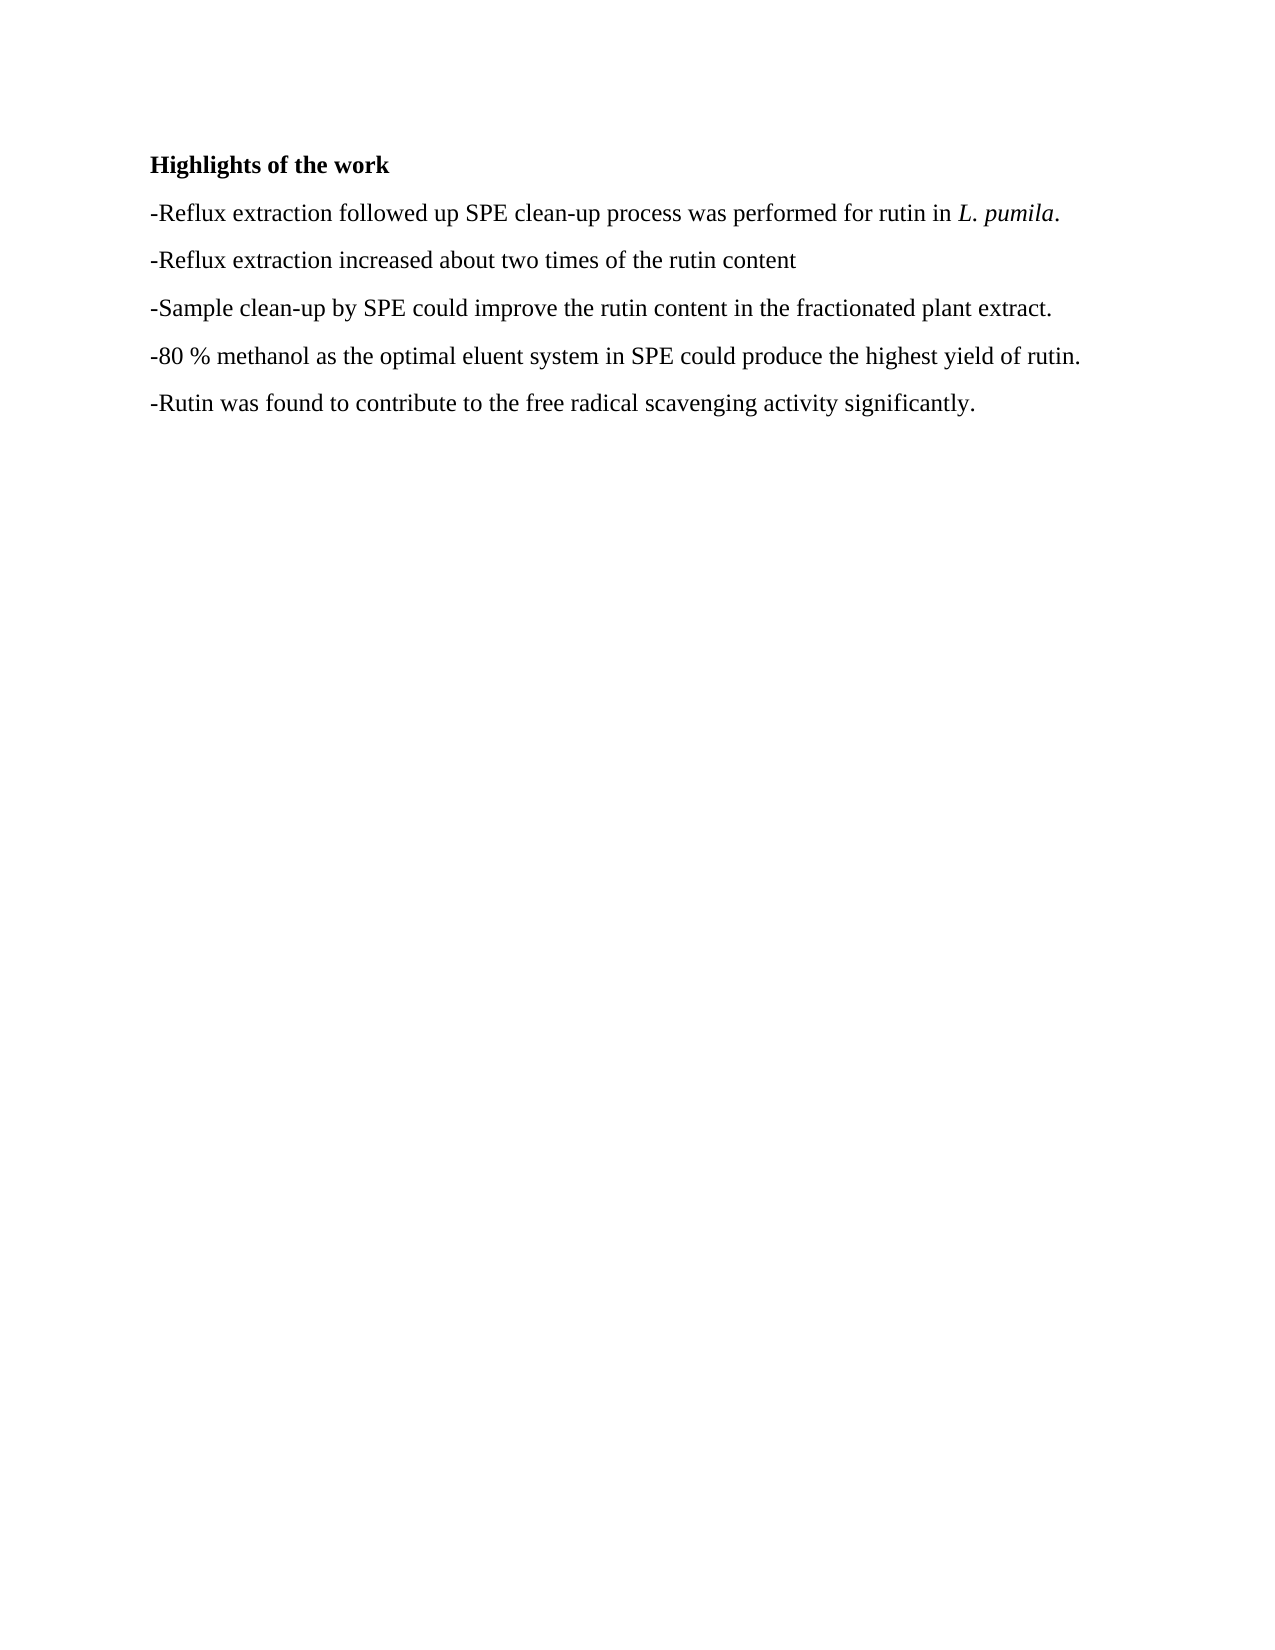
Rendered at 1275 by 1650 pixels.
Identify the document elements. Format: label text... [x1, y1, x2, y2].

text -Sample clean-up by SPE could improve the rutin content in the fractionated plant extract. [150, 293, 1125, 322]
text -Rutin was found to contribute to the free radical scavenging activity significantly. [150, 388, 1125, 417]
text -80 % methanol as the optimal eluent system in SPE could produce the highest yield of rutin. [150, 341, 1125, 369]
text -Reflux extraction followed up SPE clean-up process was performed for rutin in L. pumila. [150, 198, 1125, 226]
text -Reflux extraction increased about two times of the rutin content [150, 245, 1125, 274]
text Highlights of the work [150, 150, 1125, 179]
